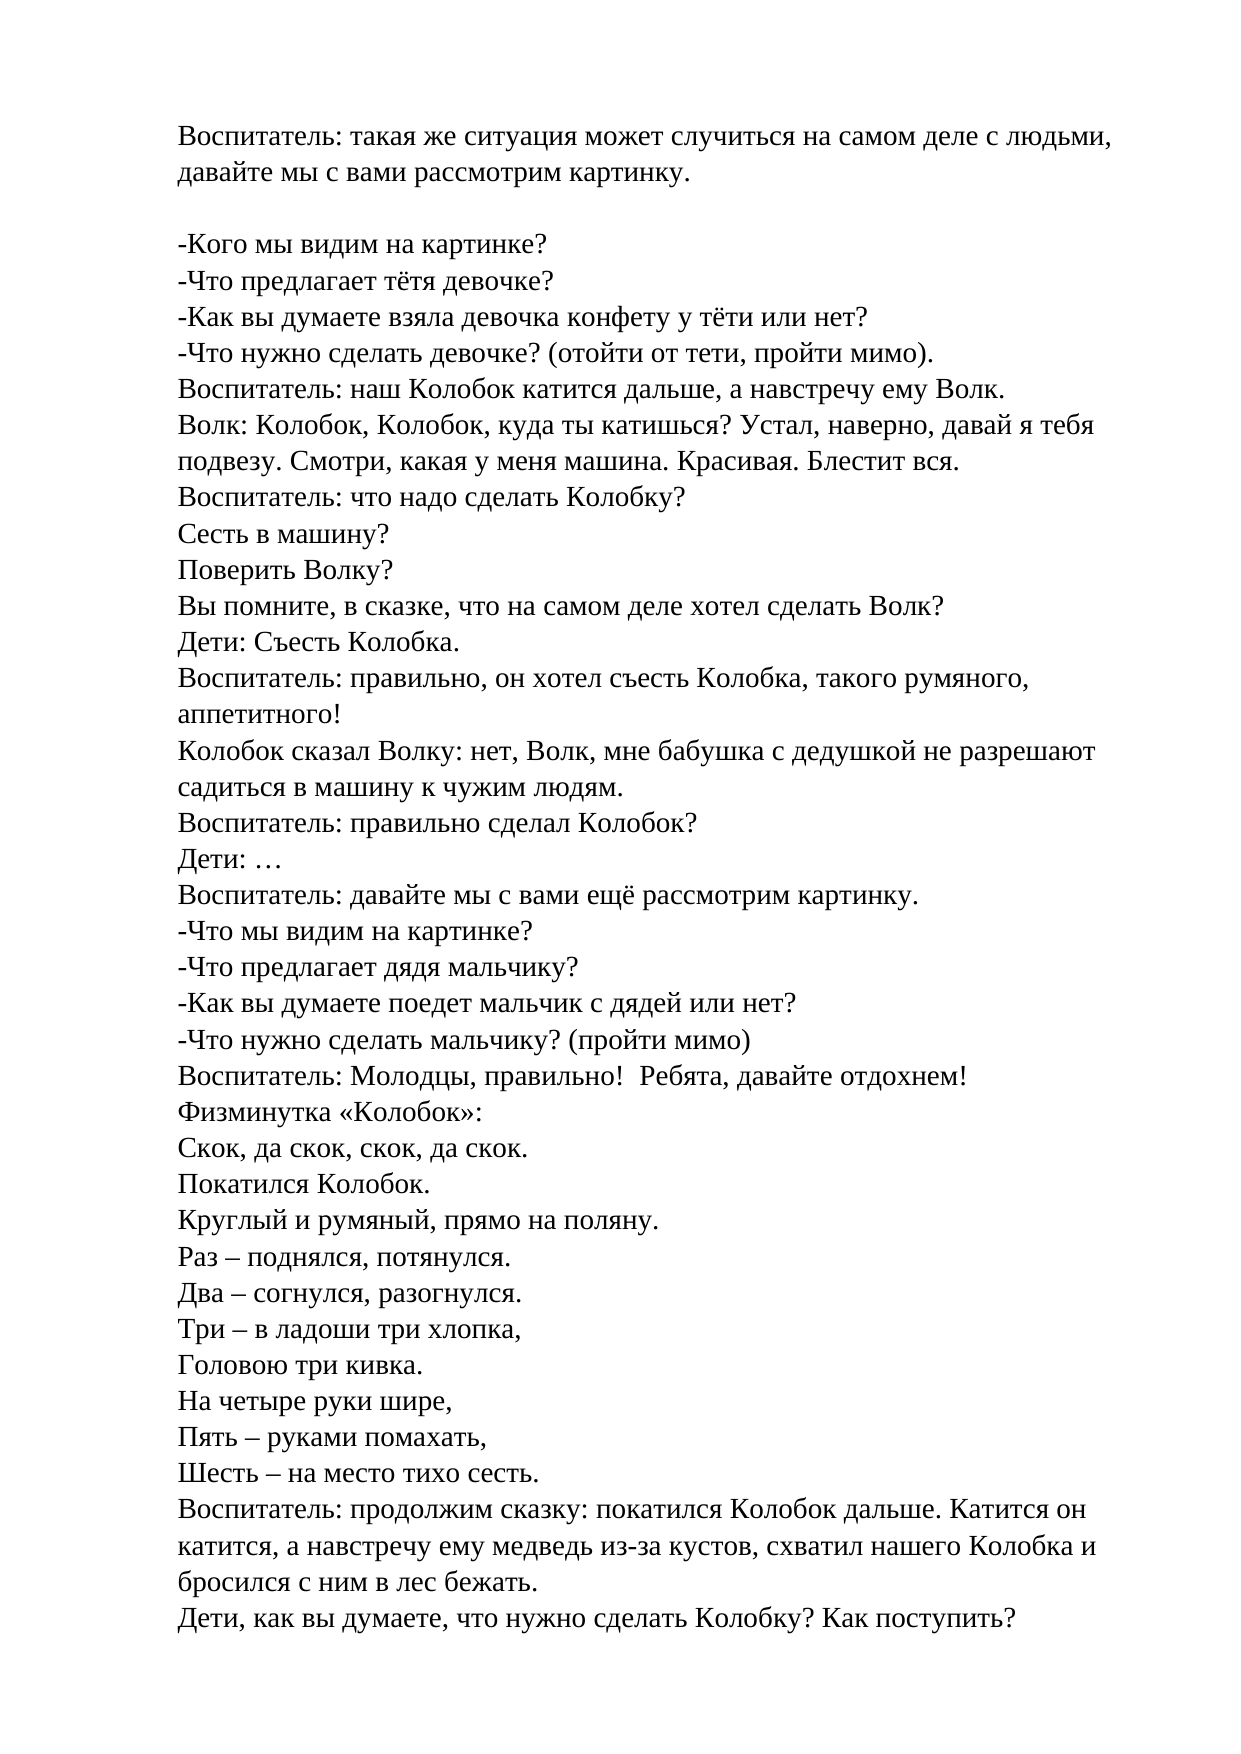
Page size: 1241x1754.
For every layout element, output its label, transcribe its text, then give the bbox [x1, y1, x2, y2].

text Воспитатель: Молодцы, правильно! Ребята, давайте отдохнем! [177, 1058, 1152, 1091]
text Колобок сказал Волку: нет, Волк, мне бабушка с дедушкой не разрешают садиться в машину к чужим людям. [177, 733, 1152, 802]
text Вы помните, в сказке, что на самом деле хотел сделать Волк? [177, 588, 1152, 622]
text Воспитатель: продолжим сказку: покатился Колобок дальше. Катится он катится, а навстречу ему медведь из-за кустов, схватил нашего Колобка и бросился с ним в лес бежать. [177, 1492, 1152, 1597]
text -Кого мы видим на картинке? [177, 227, 1152, 260]
text Воспитатель: правильно сделал Колобок? [177, 805, 1152, 838]
text -Что предлагает дядя мальчику? [177, 949, 1152, 983]
text Сесть в машину? [177, 516, 1152, 549]
text Дети: … [177, 841, 1152, 874]
text -Что мы видим на картинке? [177, 913, 1152, 947]
text Физминутка «Колобок»: [177, 1094, 1152, 1128]
text Дети: Съесть Колобка. [177, 624, 1152, 658]
text На четыре руки шире, [177, 1383, 1152, 1417]
text Покатился Колобок. [177, 1166, 1152, 1200]
text Дети, как вы думаете, что нужно сделать Колобку? Как поступить? [177, 1600, 1152, 1634]
text Шесть – на место тихо сесть. [177, 1456, 1152, 1489]
text Три – в ладоши три хлопка, [177, 1311, 1152, 1344]
text Круглый и румяный, прямо на поляну. [177, 1202, 1152, 1236]
text Поверить Волку? [177, 552, 1152, 585]
text Скок, да скок, скок, да скок. [177, 1130, 1152, 1164]
text Волк: Колобок, Колобок, куда ты катишься? Устал, наверно, давай я тебя подвезу. Смотри, какая у меня машина. Красивая. Блестит вся. Воспитатель: что надо сделать Колобку? [177, 407, 1152, 513]
text Воспитатель: наш Колобок катится дальше, а навстречу ему Волк. [177, 371, 1152, 405]
text Головою три кивка. [177, 1347, 1152, 1381]
text -Как вы думаете взяла девочка конфету у тёти или нет? [177, 299, 1152, 332]
text Раз – поднялся, потянулся. [177, 1239, 1152, 1272]
text -Как вы думаете поедет мальчик с дядей или нет? [177, 986, 1152, 1019]
text Воспитатель: такая же ситуация может случиться на самом деле с людьми, давайте мы с вами рассмотрим картинку. [177, 118, 1152, 188]
text Два – согнулся, разогнулся. [177, 1275, 1152, 1308]
text -Что предлагает тётя девочке? [177, 263, 1152, 296]
text -Что нужно сделать девочке? (отойти от тети, пройти мимо). [177, 335, 1152, 368]
text Пять – руками помахать, [177, 1419, 1152, 1453]
text Воспитатель: давайте мы с вами ещё рассмотрим картинку. [177, 877, 1152, 911]
text Воспитатель: правильно, он хотел съесть Колобка, такого румяного, аппетитного! [177, 660, 1152, 730]
text -Что нужно сделать мальчику? (пройти мимо) [177, 1022, 1152, 1055]
